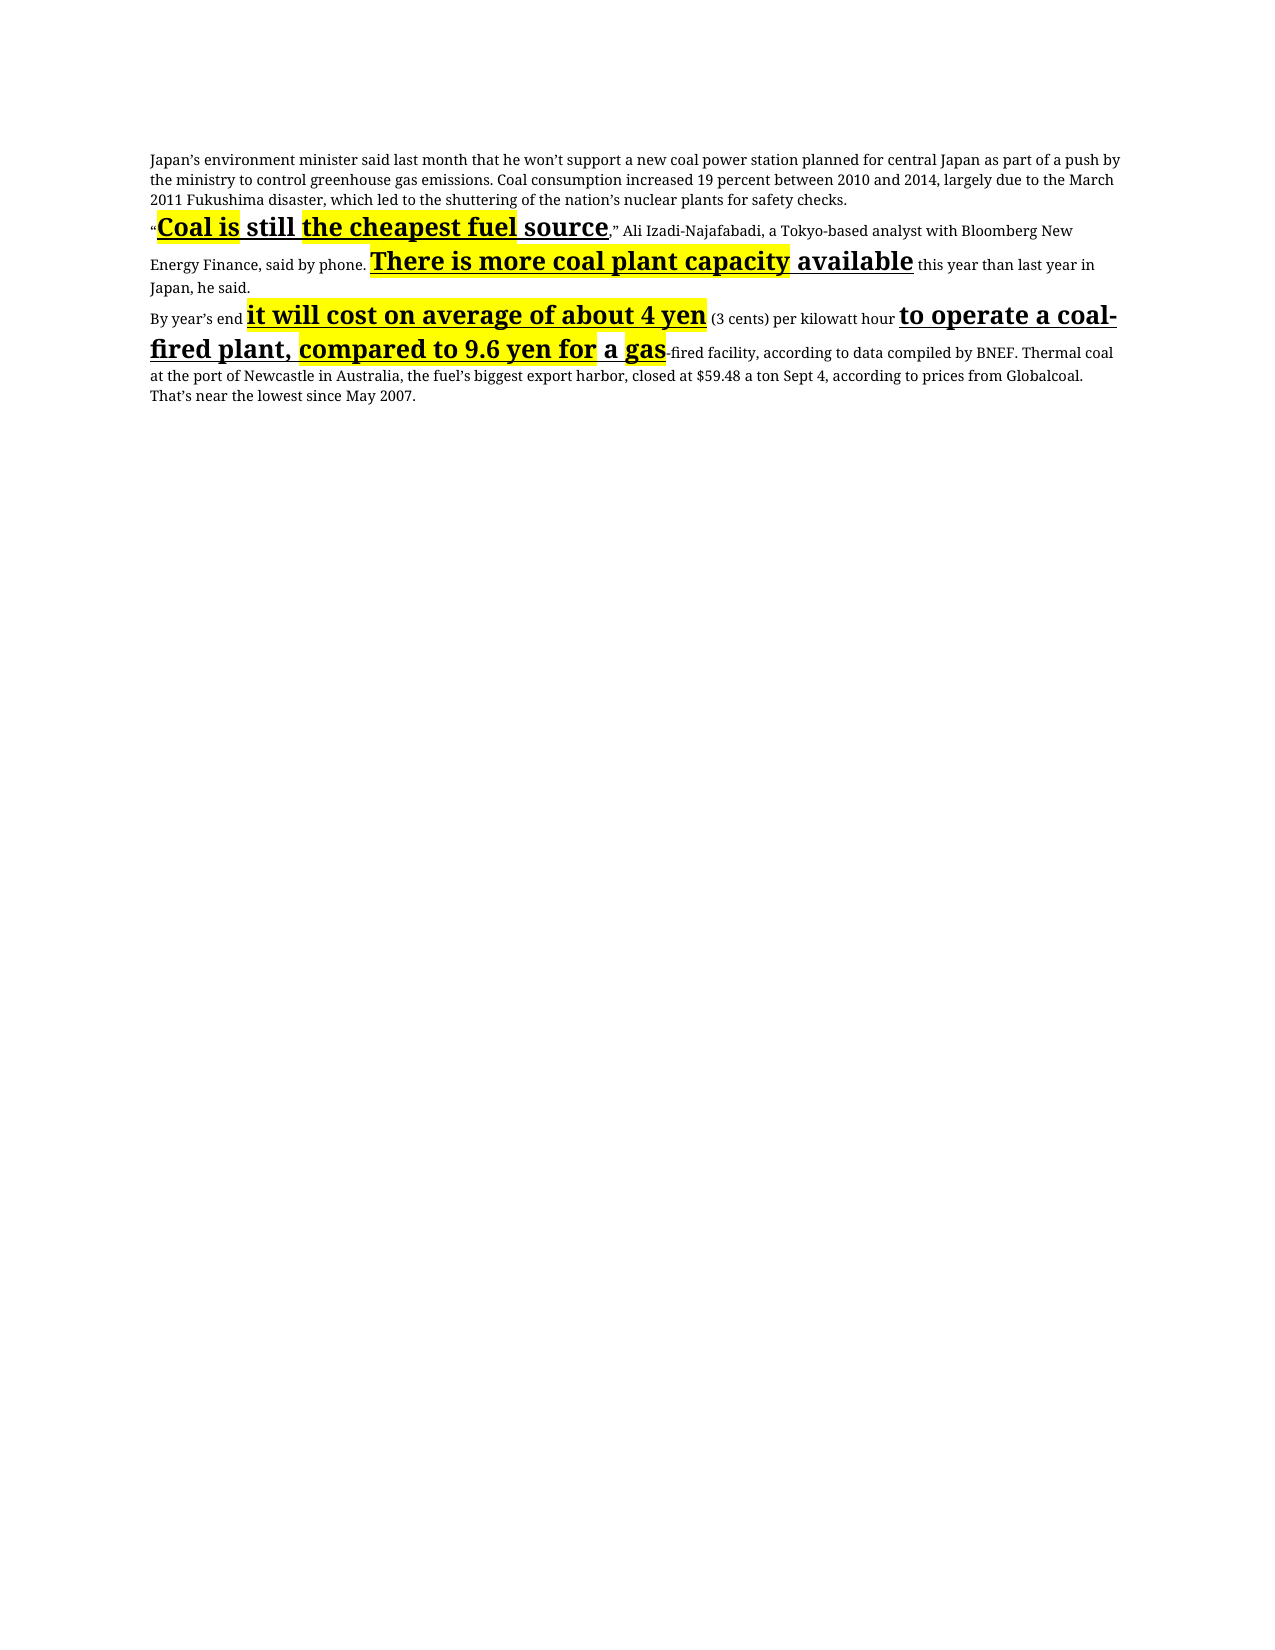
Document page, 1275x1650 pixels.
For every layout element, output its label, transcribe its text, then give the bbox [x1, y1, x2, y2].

text Japan’s environment minister said last month that he won’t support a new coal power station planned for central Japan as part of a push by the ministry to control greenhouse gas emissions. Coal consumption increased 19 percent between 2010 and 2014, largely due to the March 2011 Fukushima disaster, which led to the shuttering of the nation’s nuclear plants for safety checks. [150, 150, 1125, 210]
text By year’s end it will cost on average of about 4 yen (3 cents) per kilowatt hour to operate a coal-fired plant, compared to 9.6 yen for a gas-fired facility, according to data compiled by BNEF. Thermal coal at the port of Newcastle in Australia, the fuel’s biggest export harbor, closed at $59.48 a ton Sept 4, according to prices from Globalcoal. That’s near the lowest since May 2007. [150, 298, 1125, 406]
text “Coal is still the cheapest fuel source,” Ali Izadi-Najafabadi, a Tokyo-based analyst with Bloomberg New Energy Finance, said by phone. There is more coal plant capacity available this year than last year in Japan, he said. [150, 210, 1125, 298]
